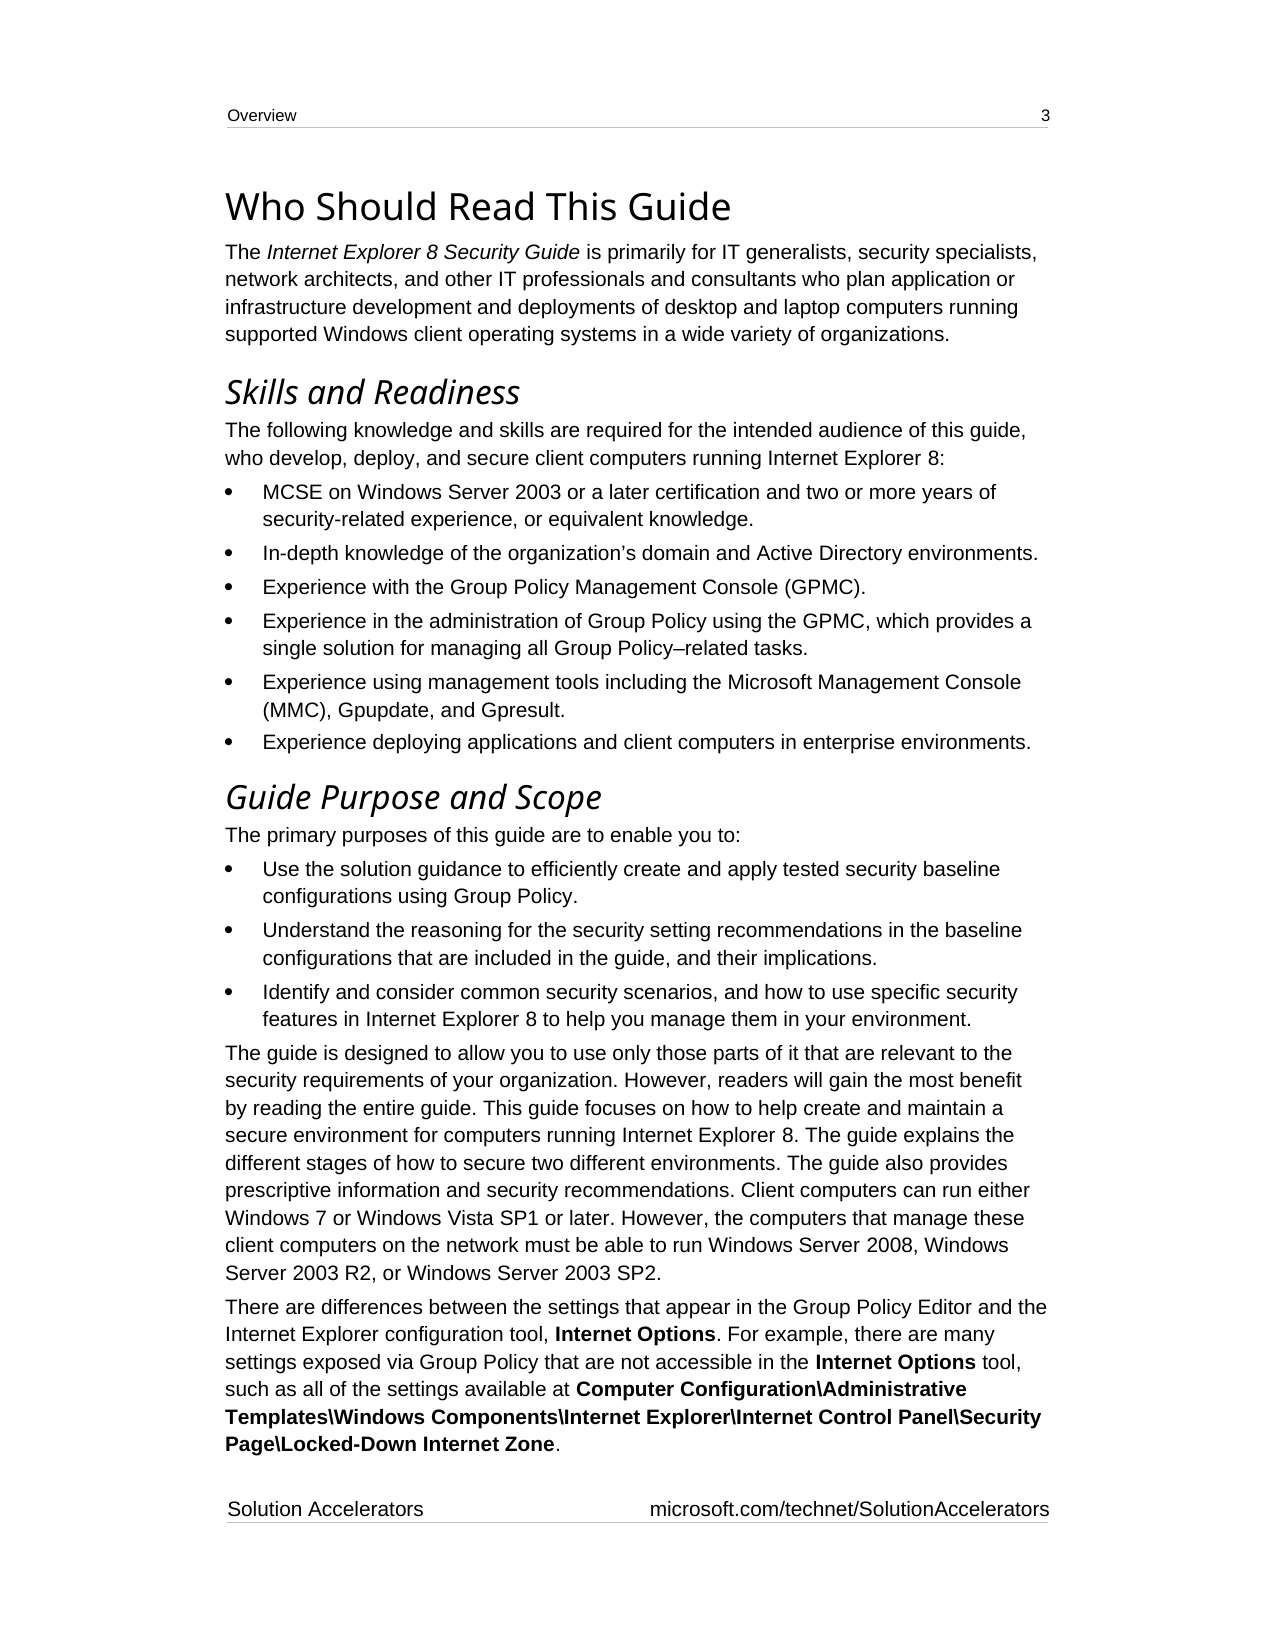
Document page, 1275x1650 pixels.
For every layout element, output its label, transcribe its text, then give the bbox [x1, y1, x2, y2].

list Identify and consider common security scenarios, and how to use specific security features in Internet Explorer 8 to help you manage them in your environment. [225, 979, 1050, 1031]
list In-depth knowledge of the organization’s domain and Active Directory environments. [225, 541, 1050, 565]
list Understand the reasoning for the security setting recommendations in the baseline configurations that are included in the guide, and their implications. [225, 918, 1050, 970]
list Experience using management tools including the Microsoft Management Console (MMC), Gpupdate, and Gpresult. [225, 670, 1050, 722]
list Use the solution guidance to efficiently create and apply tested security baseline configurations using Group Policy. [225, 857, 1050, 908]
subtitle Who Should Read This Guide [225, 187, 1050, 229]
list Experience in the administration of Group Policy using the GPMC, which provides a single solution for managing all Group Policy–related tasks. [225, 609, 1050, 660]
list Experience with the Group Policy Management Console (GPMC). [225, 575, 1050, 599]
text There are differences between the settings that appear in the Group Policy Editor and the Internet Explorer configuration tool, Internet Options. For example, there are many settings exposed via Group Policy that are not accessible in the Internet Options tool, such as all of the settings available at Computer Configuration\Administrative Templates\Windows Components\Internet Explorer\Internet Control Panel\Security Page\Locked-Down Internet Zone. [225, 1294, 1050, 1456]
subtitle Skills and Readiness [225, 374, 1050, 412]
subtitle Guide Purpose and Scope [225, 779, 1050, 817]
list MCSE on Windows Server 2003 or a later certification and two or more years of security-related experience, or equivalent knowledge. [225, 479, 1050, 531]
list Experience deploying applications and client computers in enterprise environments. [225, 731, 1050, 754]
text The Internet Explorer 8 Security Guide is primarily for IT generalists, security specialists, network architects, and other IT professionals and consultants who plan application or infrastructure development and deployments of desktop and laptop computers running supported Windows client operating systems in a wide variety of organizations. [225, 239, 1050, 346]
text The following knowledge and skills are required for the intended audience of this guide, who develop, deploy, and secure client computers running Internet Explorer 8: [225, 418, 1050, 470]
text The primary purposes of this guide are to enable you to: [225, 823, 1050, 847]
text The guide is designed to allow you to use only those parts of it that are relevant to the security requirements of your organization. However, readers will gain the most benefit by reading the entire guide. This guide focuses on how to help create and maintain a secure environment for computers running Internet Explorer 8. The guide explains the different stages of how to secure two different environments. The guide also provides prescriptive information and security recommendations. Client computers can run either Windows 7 or Windows Vista SP1 or later. However, the computers that manage these client computers on the network must be able to run Windows Server 2008, Windows Server 2003 R2, or Windows Server 2003 SP2. [225, 1041, 1050, 1285]
